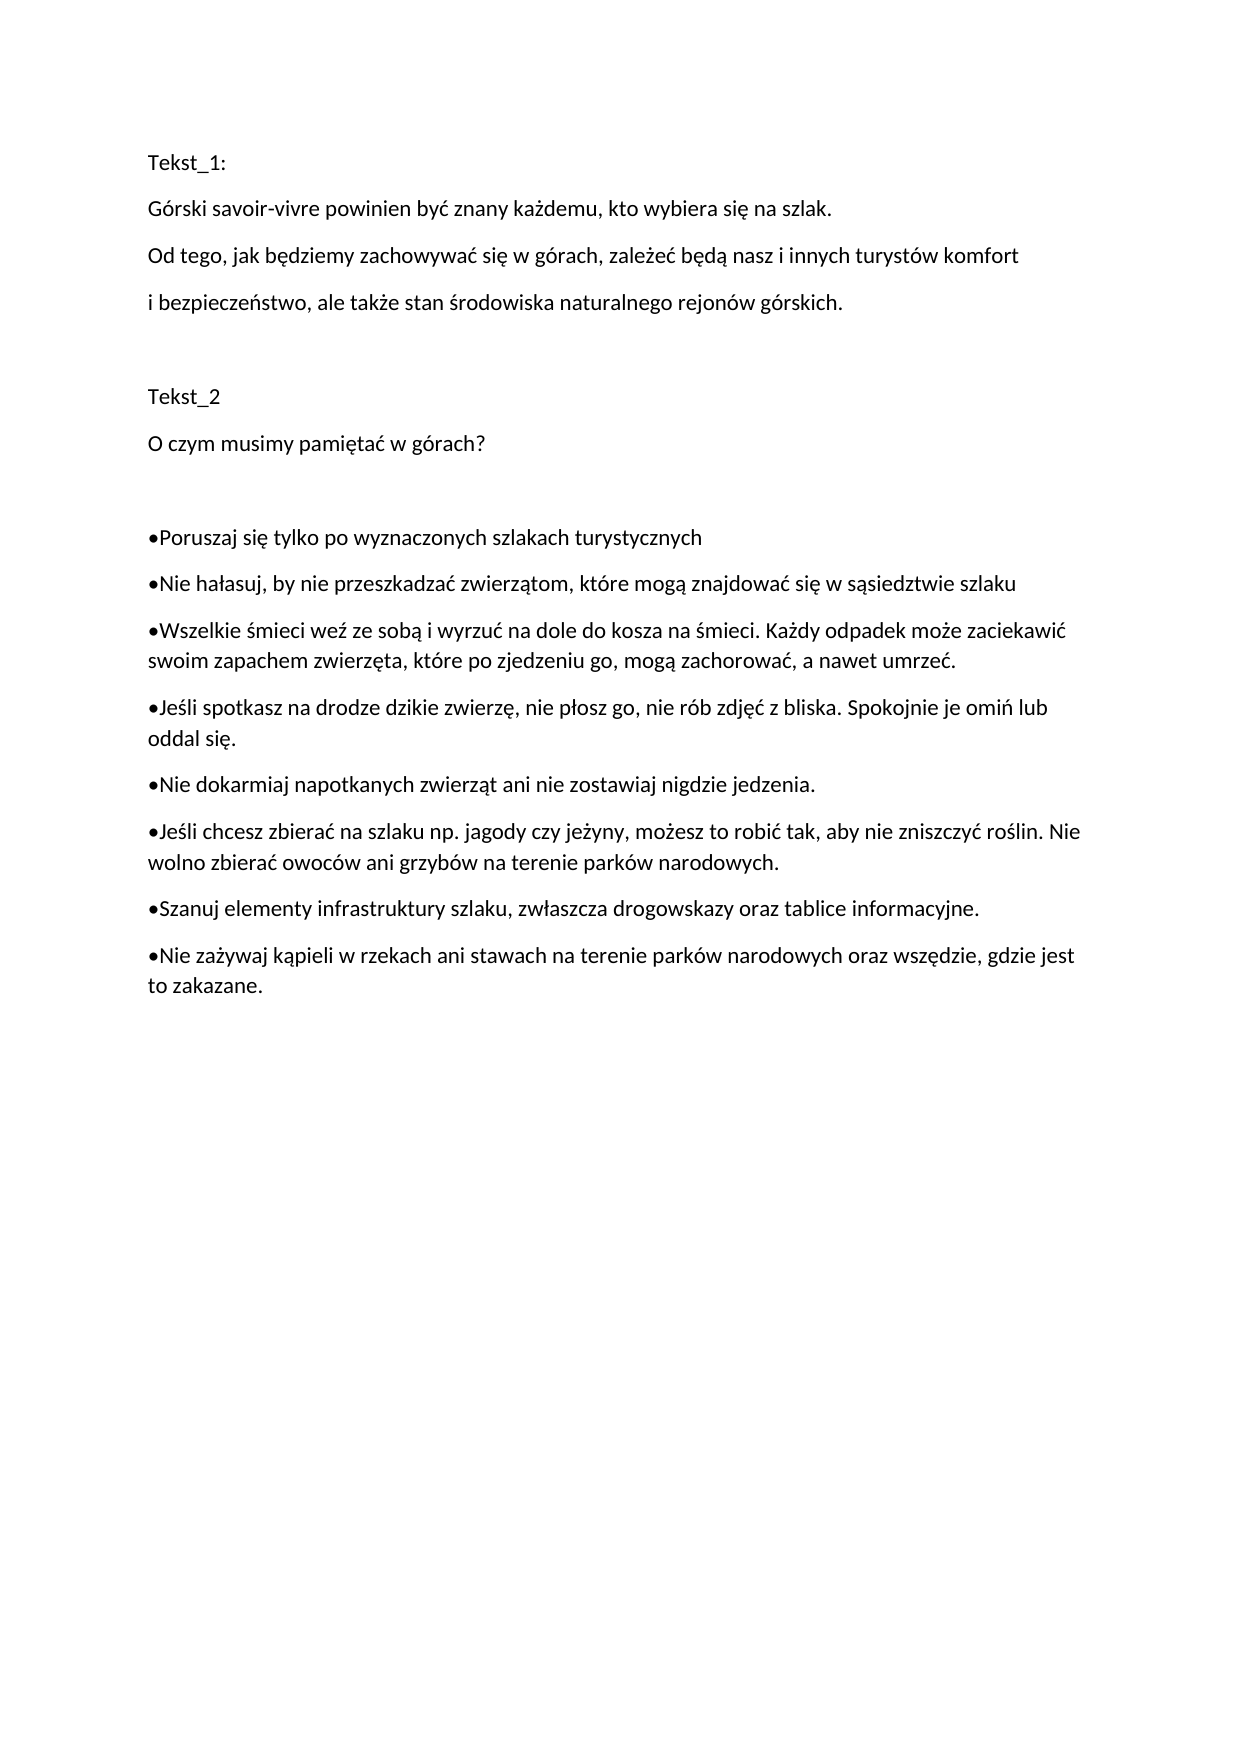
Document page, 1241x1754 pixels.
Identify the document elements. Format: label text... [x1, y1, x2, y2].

text •Szanuj elementy infrastruktury szlaku, zwłaszcza drogowskazy oraz tablice informacyjne. [148, 894, 1093, 922]
text •Nie hałasuj, by nie przeszkadzać zwierzątom, które mogą znajdować się w sąsiedztwie szlaku [148, 569, 1093, 597]
text Górski savoir-vivre powinien być znany każdemu, kto wybiera się na szlak. [148, 194, 1093, 222]
text •Nie dokarmiaj napotkanych zwierząt ani nie zostawiaj nigdzie jedzenia. [148, 771, 1093, 798]
text •Jeśli spotkasz na drodze dzikie zwierzę, nie płosz go, nie rób zdjęć z bliska. Spokojnie je omiń lub oddal się. [148, 693, 1093, 752]
text •Nie zażywaj kąpieli w rzekach ani stawach na terenie parków narodowych oraz wszędzie, gdzie jest to zakazane. [148, 941, 1093, 999]
text Tekst_2 [148, 382, 1093, 410]
text •Wszelkie śmieci weź ze sobą i wyrzuć na dole do kosza na śmieci. Każdy odpadek może zaciekawić swoim zapachem zwierzęta, które po zjedzeniu go, mogą zachorować, a nawet umrzeć. [148, 616, 1093, 674]
text •Jeśli chcesz zbierać na szlaku np. jagody czy jeżyny, możesz to robić tak, aby nie zniszczyć roślin. Nie wolno zbierać owoców ani grzybów na terenie parków narodowych. [148, 817, 1093, 876]
text •Poruszaj się tylko po wyznaczonych szlakach turystycznych [148, 523, 1093, 551]
text Tekst_1: [148, 148, 1093, 176]
text O czym musimy pamiętać w górach? [148, 429, 1093, 457]
text Od tego, jak będziemy zachowywać się w górach, zależeć będą nasz i innych turystów komfort [148, 241, 1093, 269]
text i bezpieczeństwo, ale także stan środowiska naturalnego rejonów górskich. [148, 288, 1093, 316]
